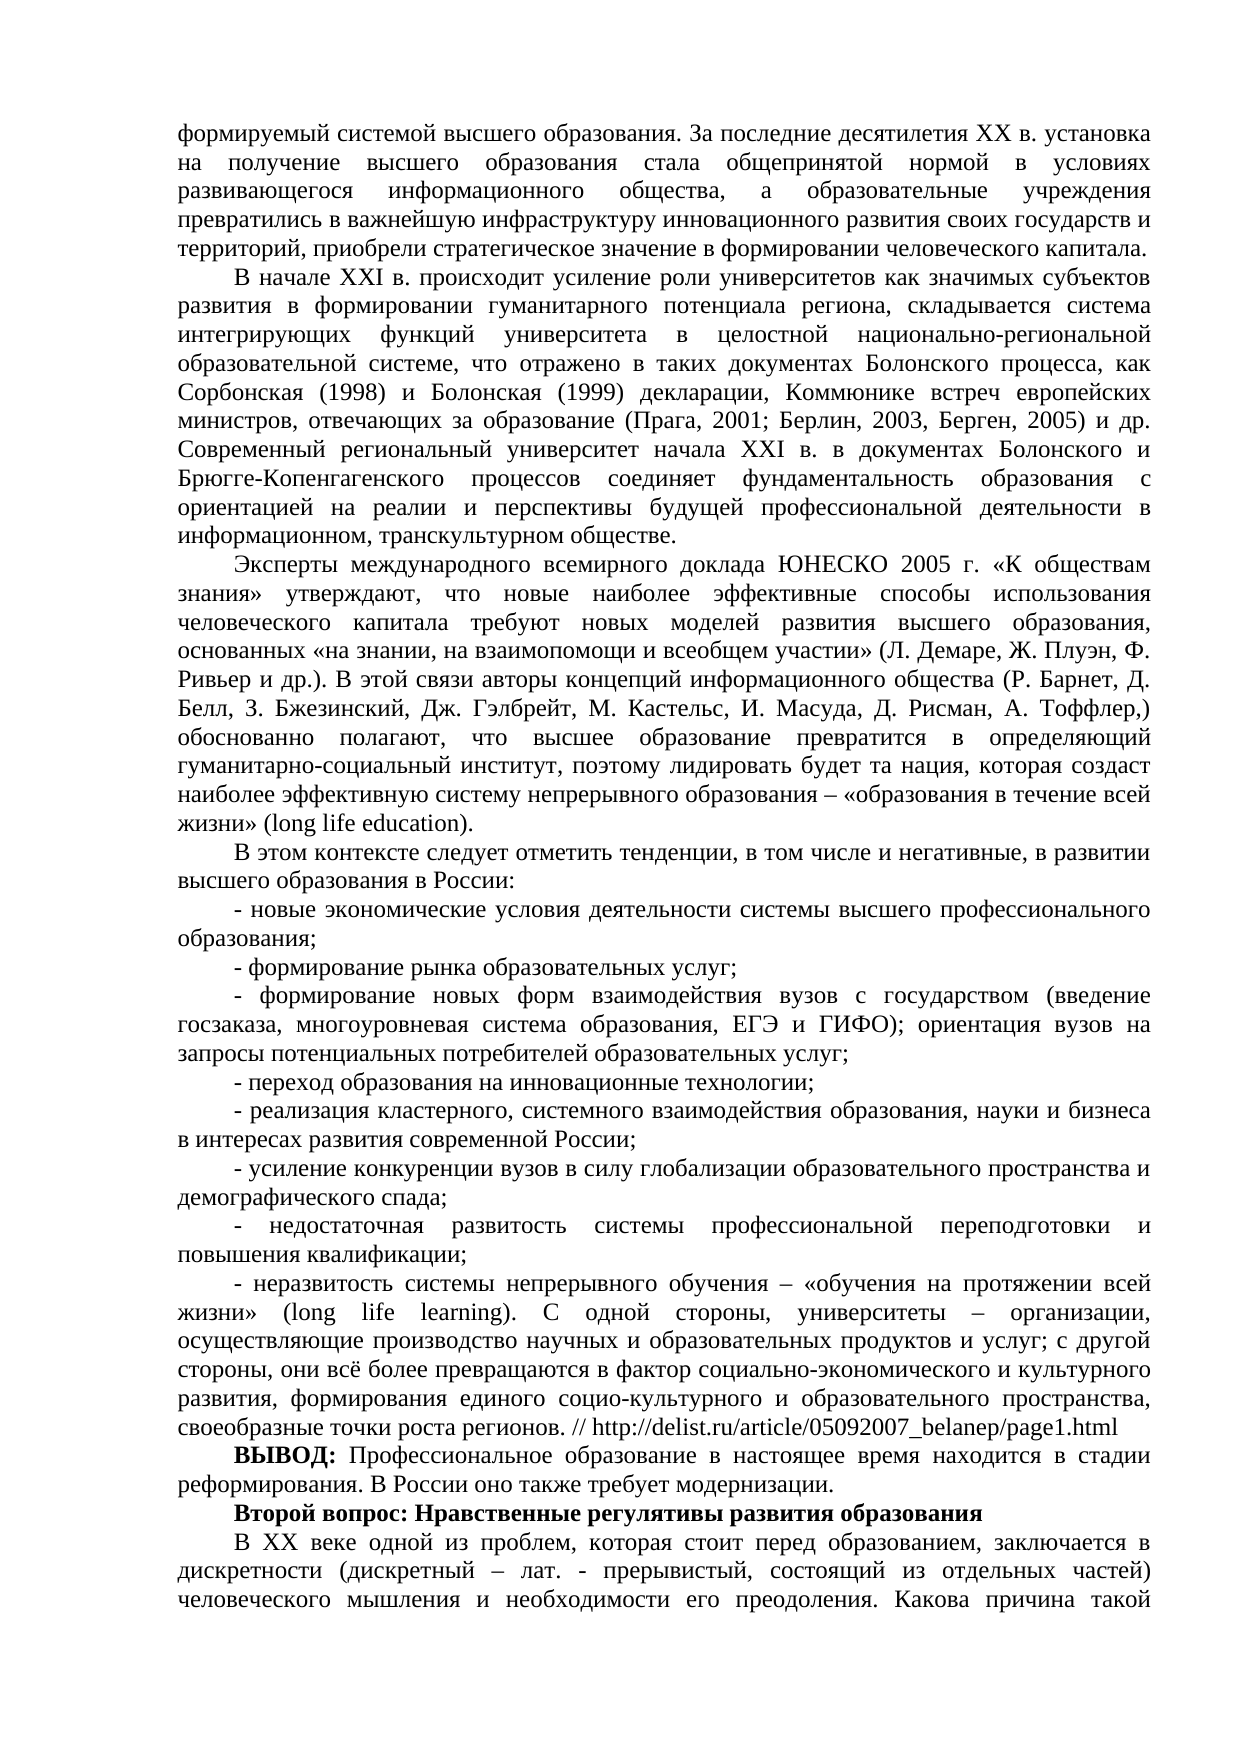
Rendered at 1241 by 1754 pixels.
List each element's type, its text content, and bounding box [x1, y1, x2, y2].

text - усиление конкуренции вузов в силу глобализации образовательного пространства и демографического спада; [177, 1153, 1152, 1211]
text - неразвитость системы непрерывного обучения – «обучения на протяжении всей жизни» (long life learning). С одной стороны, университеты – организации, осуществляющие производство научных и образовательных продуктов и услуг; с другой стороны, они всё более превращаются в фактор социально-экономического и культурного развития, формирования единого социо-культурного и образовательного пространства, своеобразные точки роста регионов. // http://delist.ru/article/05092007_belanep/page1.html [177, 1268, 1152, 1441]
text - новые экономические условия деятельности системы высшего профессионального образования; [177, 894, 1152, 952]
text - переход образования на инновационные технологии; [177, 1067, 1152, 1096]
text - формирование новых форм взаимодействия вузов с государством (введение госзаказа, многоуровневая система образования, ЕГЭ и ГИФО); ориентация вузов на запросы потенциальных потребителей образовательных услуг; [177, 981, 1152, 1067]
text - недостаточная развитость системы профессиональной переподготовки и повышения квалификации; [177, 1211, 1152, 1268]
text Второй вопрос: Нравственные регулятивы развития образования [177, 1498, 1152, 1527]
text - реализация кластерного, системного взаимодействия образования, науки и бизнеса в интересах развития современной России; [177, 1096, 1152, 1153]
text ВЫВОД: Профессиональное образование в настоящее время находится в стадии реформирования. В России оно также требует модернизации. [177, 1441, 1152, 1498]
text В этом контексте следует отметить тенденции, в том числе и негативные, в развитии высшего образования в России: [177, 837, 1152, 894]
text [177, 1527, 1152, 1613]
text Эксперты международного всемирного доклада ЮНЕСКО 2005 г. «К обществам знания» утверждают, что новые наиболее эффективные способы использования человеческого капитала требуют новых моделей развития высшего образования, основанных «на знании, на взаимопомощи и всеобщем участии» (Л. Демаре, Ж. Плуэн, Ф. Ривьер и др.). В этой связи авторы концепций информационного общества (Р. Барнет, Д. Белл, З. Бжезинский, Дж. Гэлбрейт, М. Кастельс, И. Масуда, Д. Рисман, А. Тоффлер,) обоснованно полагают, что высшее образование превратится в определяющий гуманитарно-социальный институт, поэтому лидировать будет та нация, которая создаст наиболее эффективную систему непрерывного образования – «образования в течение всей жизни» (long life education). [177, 549, 1152, 837]
text - формирование рынка образовательных услуг; [177, 952, 1152, 981]
text В начале XXI в. происходит усиление роли университетов как значимых субъектов развития в формировании гуманитарного потенциала региона, складывается система интегрирующих функций университета в целостной национально-региональной образовательной системе, что отражено в таких документах Болонского процесса, как Сорбонская (1998) и Болонская (1999) декларации, Коммюнике встреч европейских министров, отвечающих за образование (Прага, 2001; Берлин, 2003, Берген, 2005) и др. Современный региональный университет начала XXI в. в документах Болонского и Брюгге-Копенгагенского процессов соединяет фундаментальность образования с ориентацией на реалии и перспективы будущей профессиональной деятельности в информационном, транскультурном обществе. [177, 262, 1152, 549]
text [177, 118, 1152, 262]
